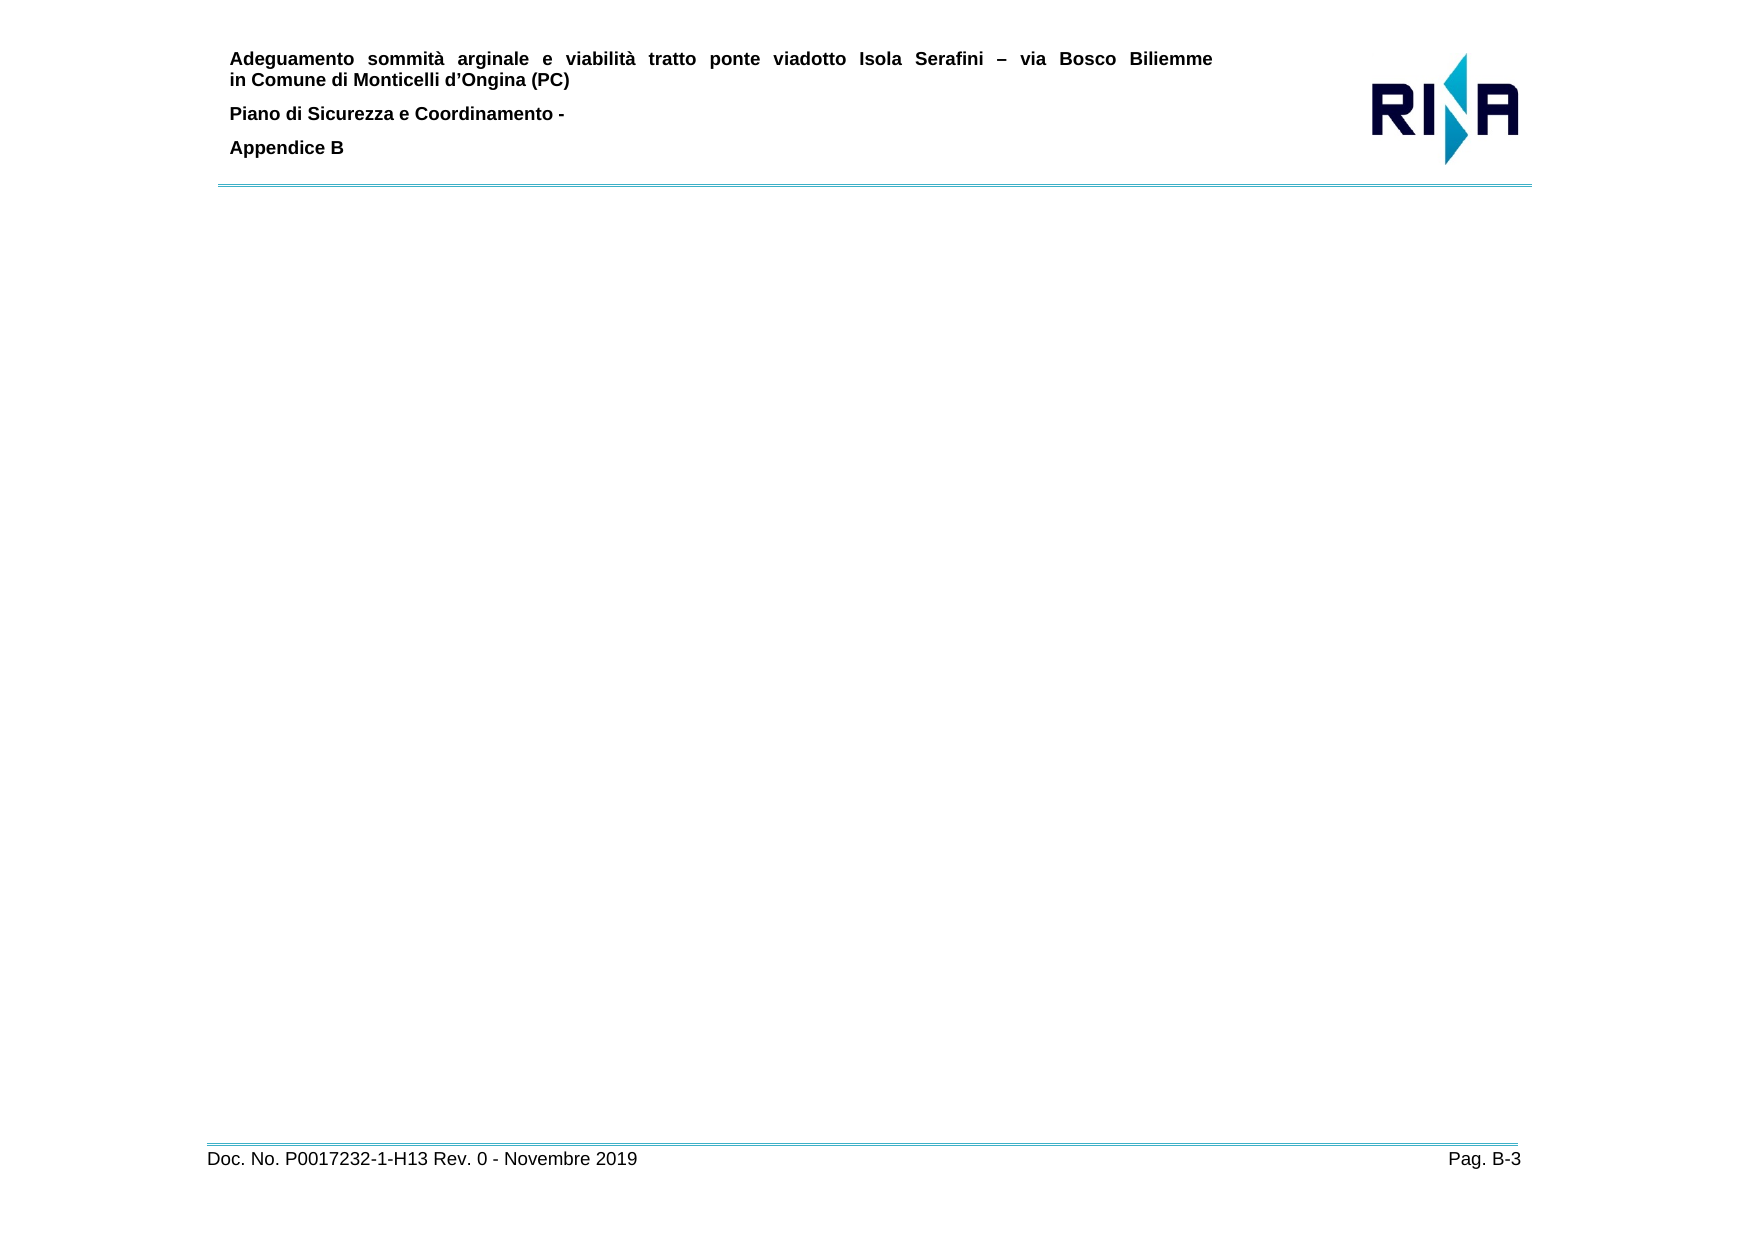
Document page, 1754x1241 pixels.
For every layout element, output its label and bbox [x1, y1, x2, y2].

picture [1372, 53, 1520, 165]
